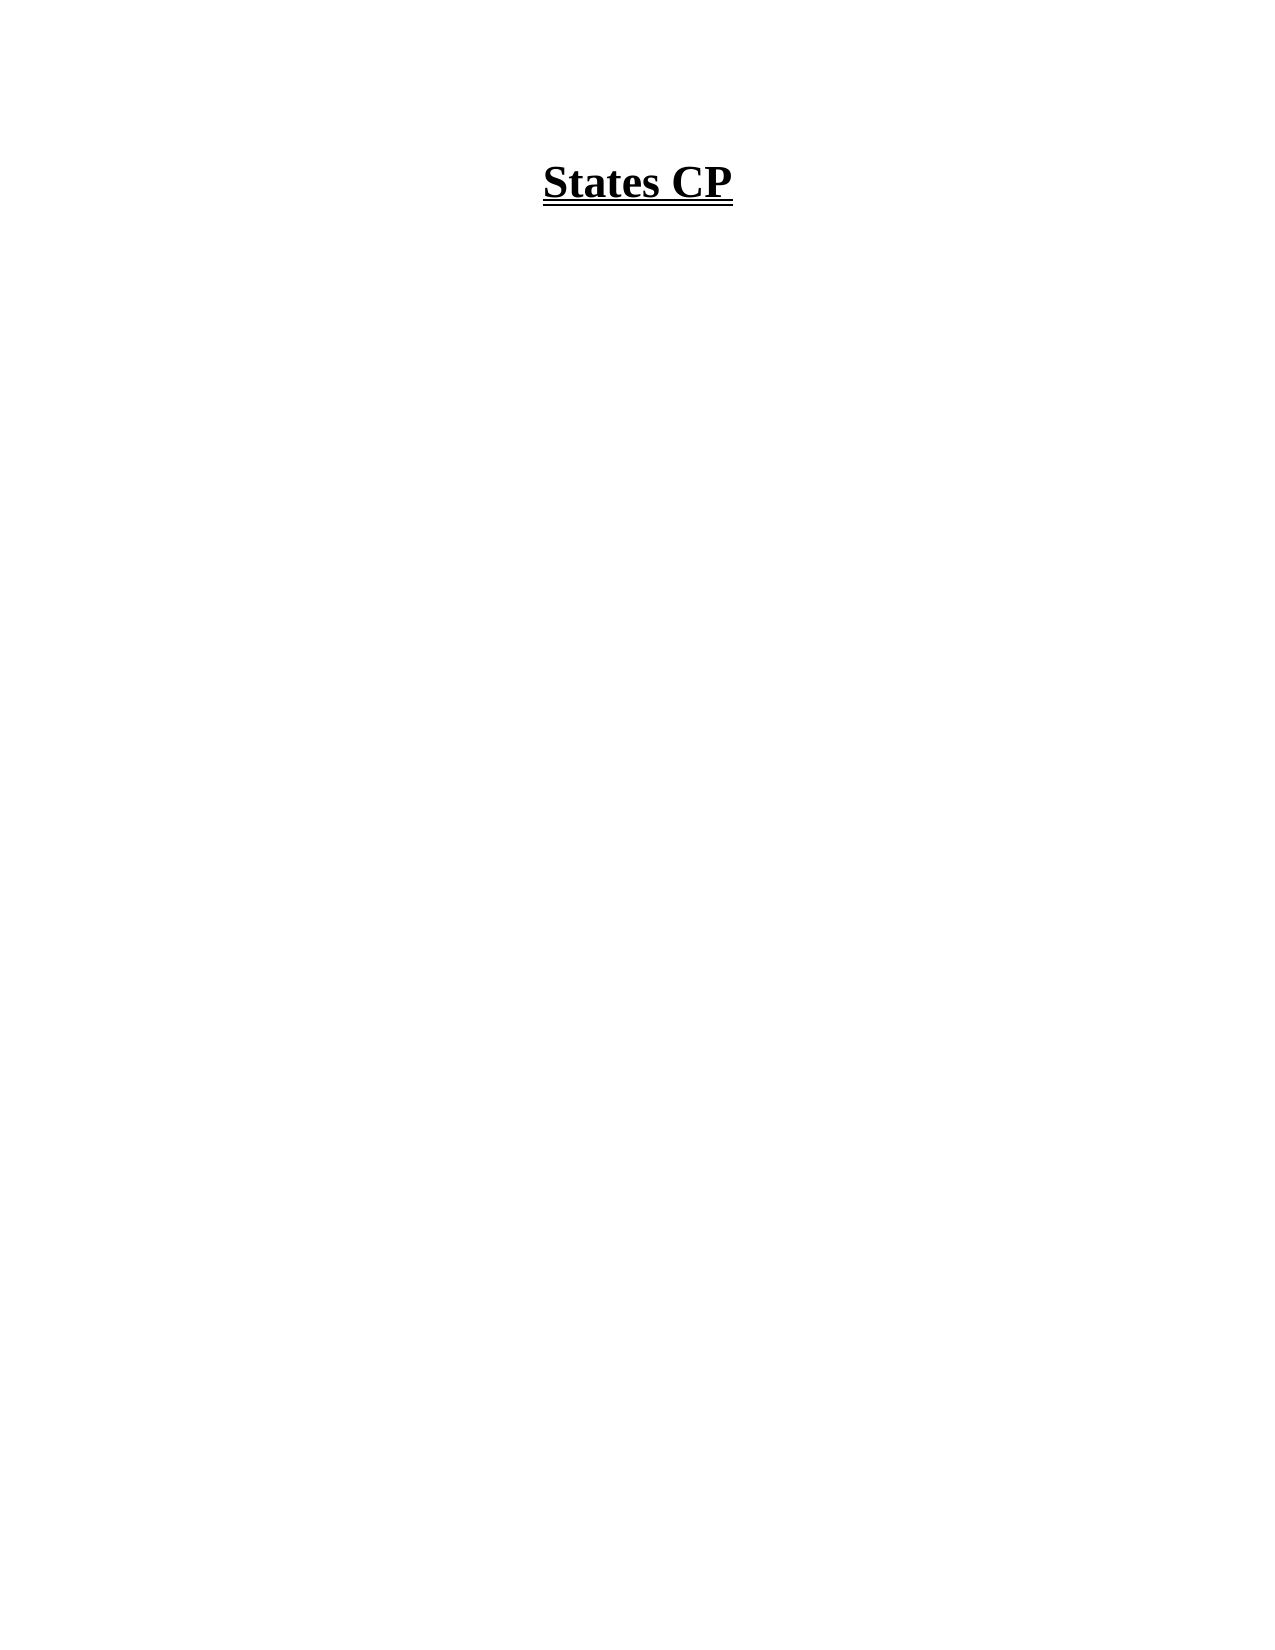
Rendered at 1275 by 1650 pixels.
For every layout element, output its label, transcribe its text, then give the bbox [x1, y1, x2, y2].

subtitle States CP [150, 154, 1125, 207]
